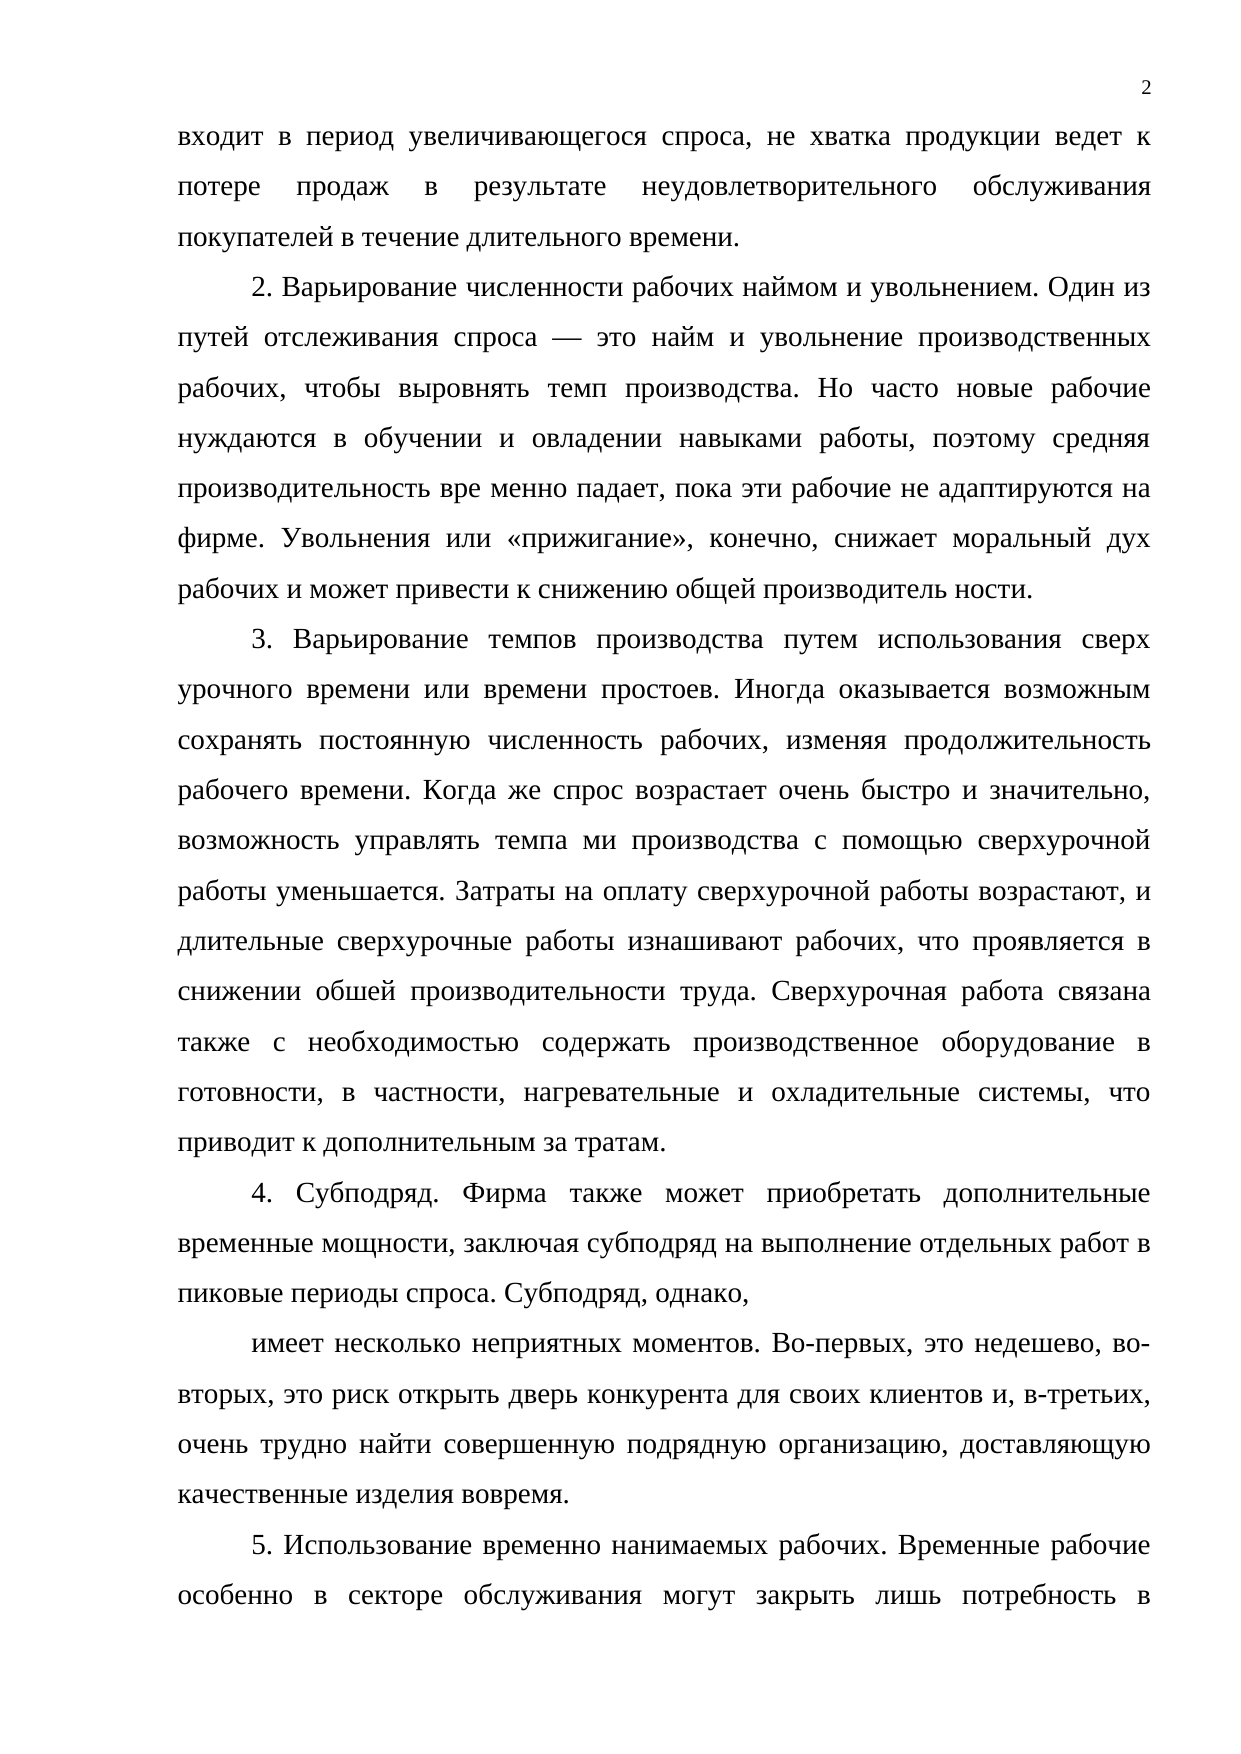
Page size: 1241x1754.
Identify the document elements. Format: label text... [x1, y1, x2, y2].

text имеет несколько неприятных моментов. Во-первых, это недешево, во-вторых, это риск открыть дверь конкурента для своих клиентов и, в-третьих, очень трудно найти совершенную подрядную организацию, доставляющую качественные изделия вовремя. [177, 1326, 1152, 1510]
text 4. Субподряд. Фирма также может приобретать дополнительные временные мощности, заключая субподряд на выполнение отдельных работ в пиковые периоды спроса. Субподряд, однако, [177, 1175, 1152, 1309]
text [177, 1527, 1152, 1611]
text 3. Варьирование темпов производства путем использования сверх урочного времени или времени простоев. Иногда оказывается возможным сохранять постоянную численность рабочих, изменяя продолжительность рабочего времени. Когда же спрос возрастает очень быстро и значительно, возможность управлять темпа ми производства с помощью сверхурочной работы уменьшается. Затраты на оплату сверхурочной работы возрастают, и длительные сверхурочные работы изнашивают рабочих, что проявляется в снижении обшей производительности труда. Сверхурочная работа связана также с необходимостью содержать производственное оборудование в готовности, в частности, нагревательные и охладительные системы, что приводит к дополнительным за тратам. [177, 621, 1152, 1158]
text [177, 118, 1152, 252]
text 2. Варьирование численности рабочих наймом и увольнением. Один из путей отслеживания спроса — это найм и увольнение производственных рабочих, чтобы выровнять темп производства. Но часто новые рабочие нуждаются в обучении и овладении навыками работы, поэтому средняя производительность вре менно падает, пока эти рабочие не адаптируются на фирме. Увольнения или «прижигание», конечно, снижает моральный дух рабочих и может привести к снижению общей производитель ности. [177, 269, 1152, 604]
